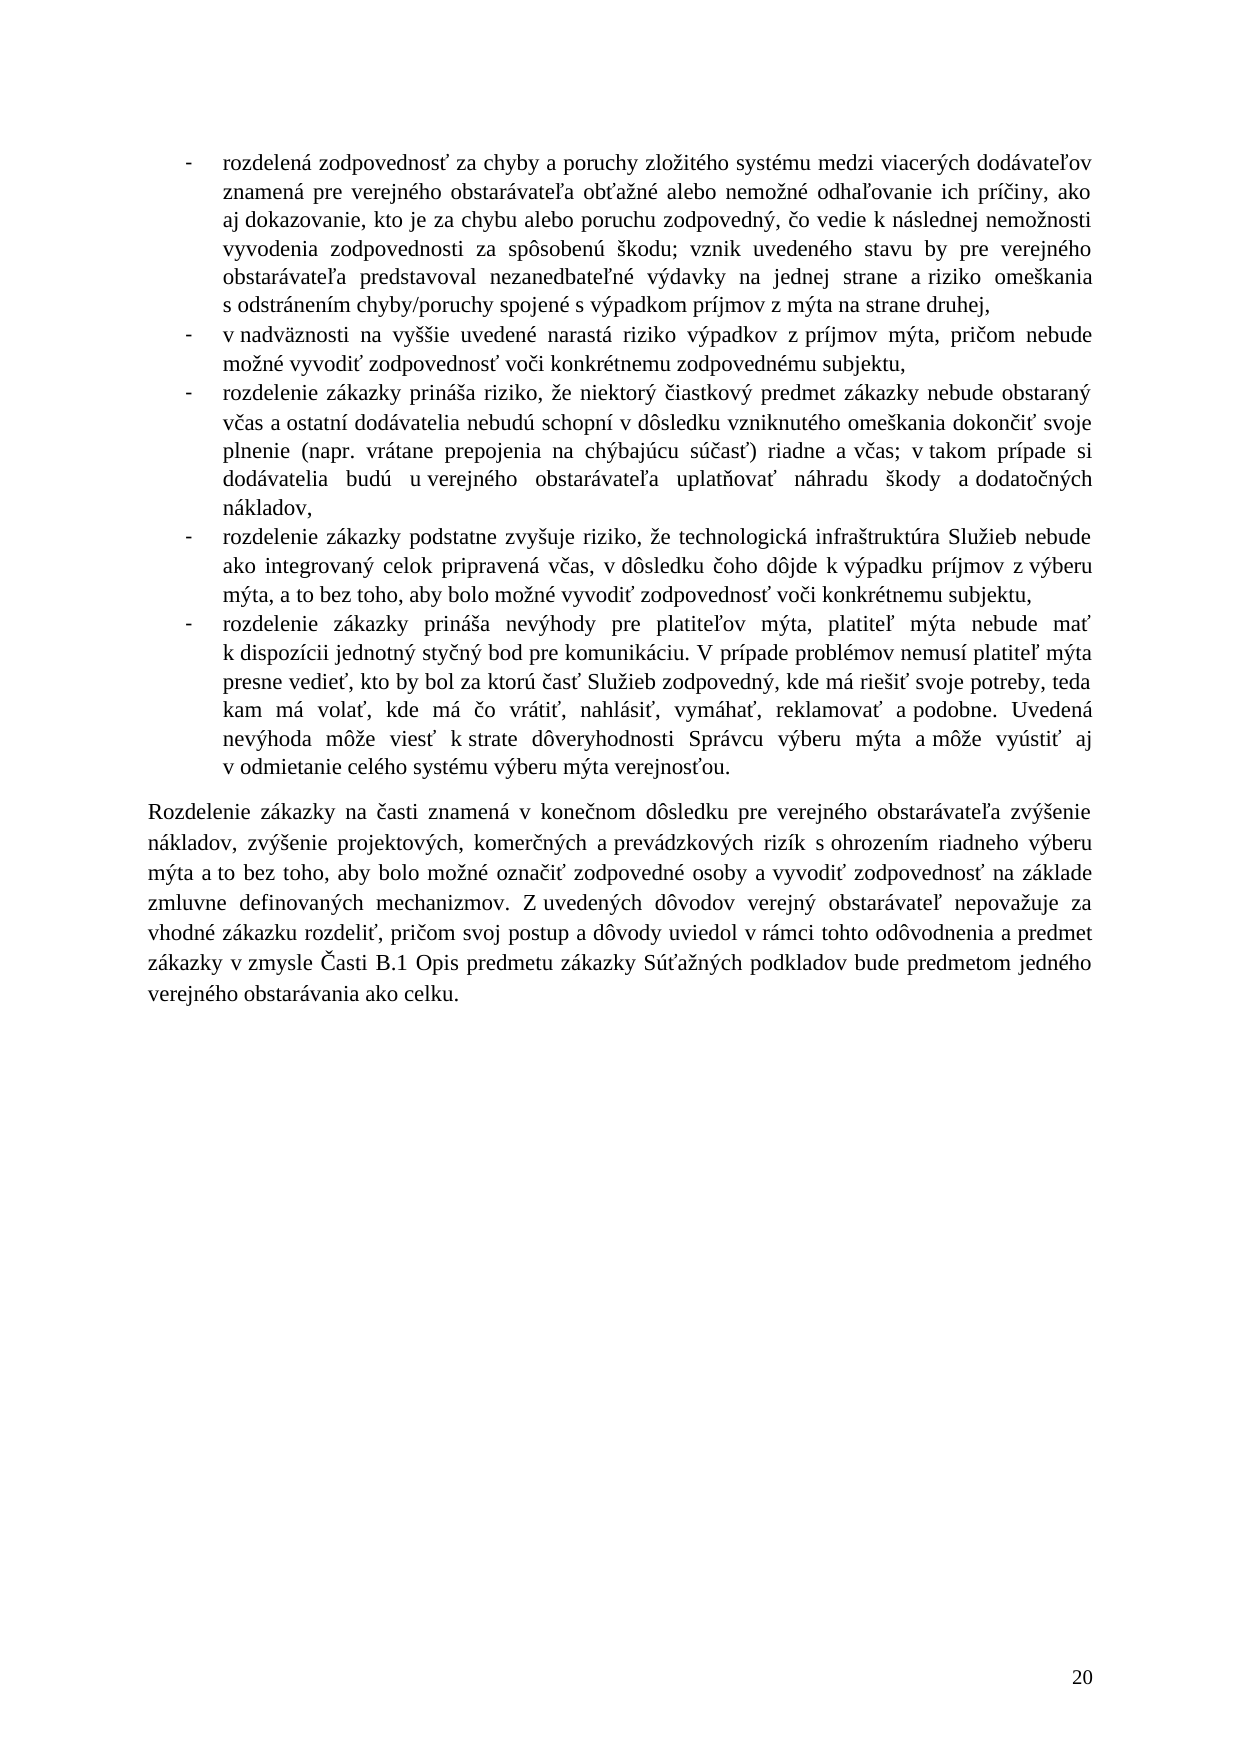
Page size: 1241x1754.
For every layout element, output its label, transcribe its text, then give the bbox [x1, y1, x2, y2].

text Rozdelenie zákazky na časti znamená v konečnom dôsledku pre verejného obstarávateľa zvýšenie nákladov, zvýšenie projektových, komerčných a prevádzkových rizík s ohrozením riadneho výberu mýta a to bez toho, aby bolo možné označiť zodpovedné osoby a vyvodiť zodpovednosť na základe zmluvne definovaných mechanizmov. Z uvedených dôvodov verejný obstarávateľ nepovažuje za vhodné zákazku rozdeliť, pričom svoj postup a dôvody uviedol v rámci tohto odôvodnenia a predmet zákazky v zmysle Časti B.1 Opis predmetu zákazky Súťažných podkladov bude predmetom jedného verejného obstarávania ako celku. [148, 798, 1092, 1006]
list rozdelená zodpovednosť za chyby a poruchy zložitého systému medzi viacerých dodávateľov znamená pre verejného obstarávateľa obťažné alebo nemožné odhaľovanie ich príčiny, ako aj dokazovanie, kto je za chybu alebo poruchu zodpovedný, čo vedie k následnej nemožnosti vyvodenia zodpovednosti za spôsobenú škodu; vznik uvedeného stavu by pre verejného obstarávateľa predstavoval nezanedbateľné výdavky na jednej strane a riziko omeškania s odstránením chyby/poruchy spojené s výpadkom príjmov z mýta na strane druhej, [185, 148, 1092, 318]
list rozdelenie zákazky prináša riziko, že niektorý čiastkový predmet zákazky nebude obstaraný včas a ostatní dodávatelia nebudú schopní v dôsledku vzniknutého omeškania dokončiť svoje plnenie (napr. vrátane prepojenia na chýbajúcu súčasť) riadne a včas; v takom prípade si dodávatelia budú u verejného obstarávateľa uplatňovať náhradu škody a dodatočných nákladov, [185, 378, 1092, 520]
list rozdelenie zákazky podstatne zvyšuje riziko, že technologická infraštruktúra Služieb nebude ako integrovaný celok pripravená včas, v dôsledku čoho dôjde k výpadku príjmov z výberu mýta, a to bez toho, aby bolo možné vyvodiť zodpovednosť voči konkrétnemu subjektu, [185, 522, 1092, 607]
list v nadväznosti na vyššie uvedené narastá riziko výpadkov z príjmov mýta, pričom nebude možné vyvodiť zodpovednosť voči konkrétnemu zodpovednému subjektu, [185, 320, 1092, 376]
list rozdelenie zákazky prináša nevýhody pre platiteľov mýta, platiteľ mýta nebude mať k dispozícii jednotný styčný bod pre komunikáciu. V prípade problémov nemusí platiteľ mýta presne vedieť, kto by bol za ktorú časť Služieb zodpovedný, kde má riešiť svoje potreby, teda kam má volať, kde má čo vrátiť, nahlásiť, vymáhať, reklamovať a podobne. Uvedená nevýhoda môže viesť k strate dôveryhodnosti Správcu výberu mýta a môže vyústiť aj v odmietanie celého systému výberu mýta verejnosťou. [185, 609, 1092, 779]
